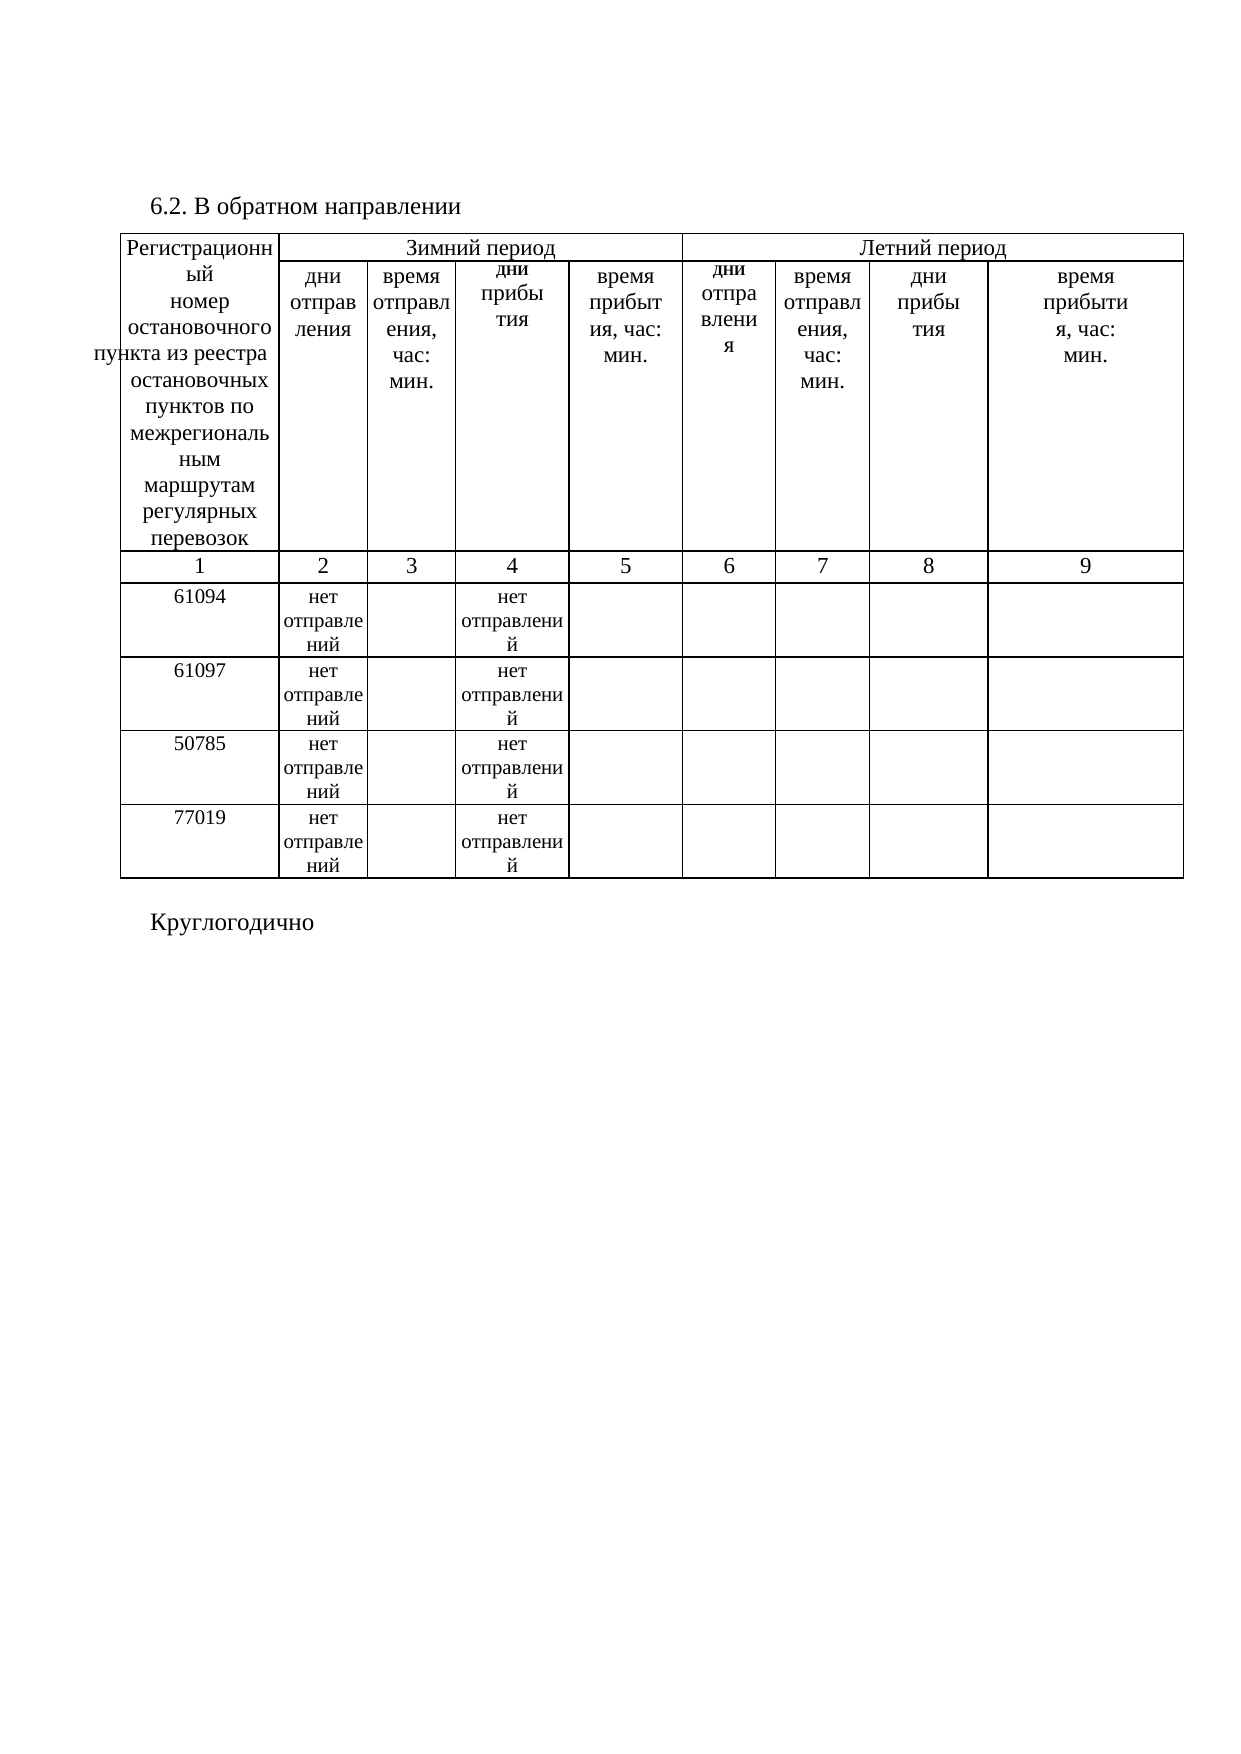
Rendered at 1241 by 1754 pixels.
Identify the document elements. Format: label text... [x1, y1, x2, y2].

table_cell нет отправлений [456, 658, 568, 730]
table_cell 9 [989, 552, 1183, 582]
table_cell время прибыти я, час: мин. [989, 262, 1183, 550]
table_cell 50785 [121, 731, 278, 803]
table_cell [368, 584, 455, 656]
table_cell 2 [280, 552, 367, 582]
table_cell 7 [776, 552, 869, 582]
table_cell [683, 731, 775, 803]
table_cell [368, 658, 455, 730]
table_cell [368, 805, 455, 877]
table_cell [870, 658, 987, 730]
table_cell время отправл ения, час: мин. [776, 262, 869, 550]
table_cell [776, 584, 869, 656]
table_cell [683, 658, 775, 730]
table_cell 61097 [121, 658, 278, 730]
table_cell 4 [456, 552, 568, 582]
table_cell [570, 658, 682, 730]
table_cell нет отправлений [280, 805, 367, 877]
table_cell [776, 658, 869, 730]
table_cell ДНИ прибы тия [456, 262, 568, 550]
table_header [121, 234, 278, 550]
table_cell [870, 731, 987, 803]
table_cell нет отправлений [280, 658, 367, 730]
table_cell 3 [368, 552, 455, 582]
table_cell нет отправлений [280, 731, 367, 803]
table_cell [776, 805, 869, 877]
table_cell [989, 658, 1183, 730]
table_cell [683, 584, 775, 656]
table_cell [776, 731, 869, 803]
table_cell [870, 584, 987, 656]
text 6.2. В обратном направлении [150, 191, 1090, 220]
table_header Зимний период [280, 234, 682, 260]
table_cell [683, 805, 775, 877]
table_cell 5 [570, 552, 682, 582]
table_cell 77019 [121, 805, 278, 877]
table_cell [368, 731, 455, 803]
table_cell дни прибы тия [870, 262, 987, 550]
table_cell [870, 805, 987, 877]
table_cell нет отправлений [456, 584, 568, 656]
table_cell дни отправ ления [280, 262, 367, 550]
table_cell время отправл ения, час: мин. [368, 262, 455, 550]
table_cell [989, 584, 1183, 656]
table_cell время прибыт ия, час: мин. [570, 262, 682, 550]
table_cell 6 [683, 552, 775, 582]
table_cell [989, 805, 1183, 877]
table_cell 8 [870, 552, 987, 582]
table_cell 1 [121, 552, 278, 582]
table_cell [989, 731, 1183, 803]
table_cell [570, 731, 682, 803]
table_header Летний период [683, 234, 1183, 260]
table_cell нет отправлений [456, 731, 568, 803]
table_cell нет отправлений [280, 584, 367, 656]
table_cell [570, 584, 682, 656]
table_cell ДНИ отпра влени я [683, 262, 775, 550]
text Круглогодично [150, 907, 1090, 936]
table_cell нет отправлений [456, 805, 568, 877]
table_cell [570, 805, 682, 877]
table_cell 61094 [121, 584, 278, 656]
